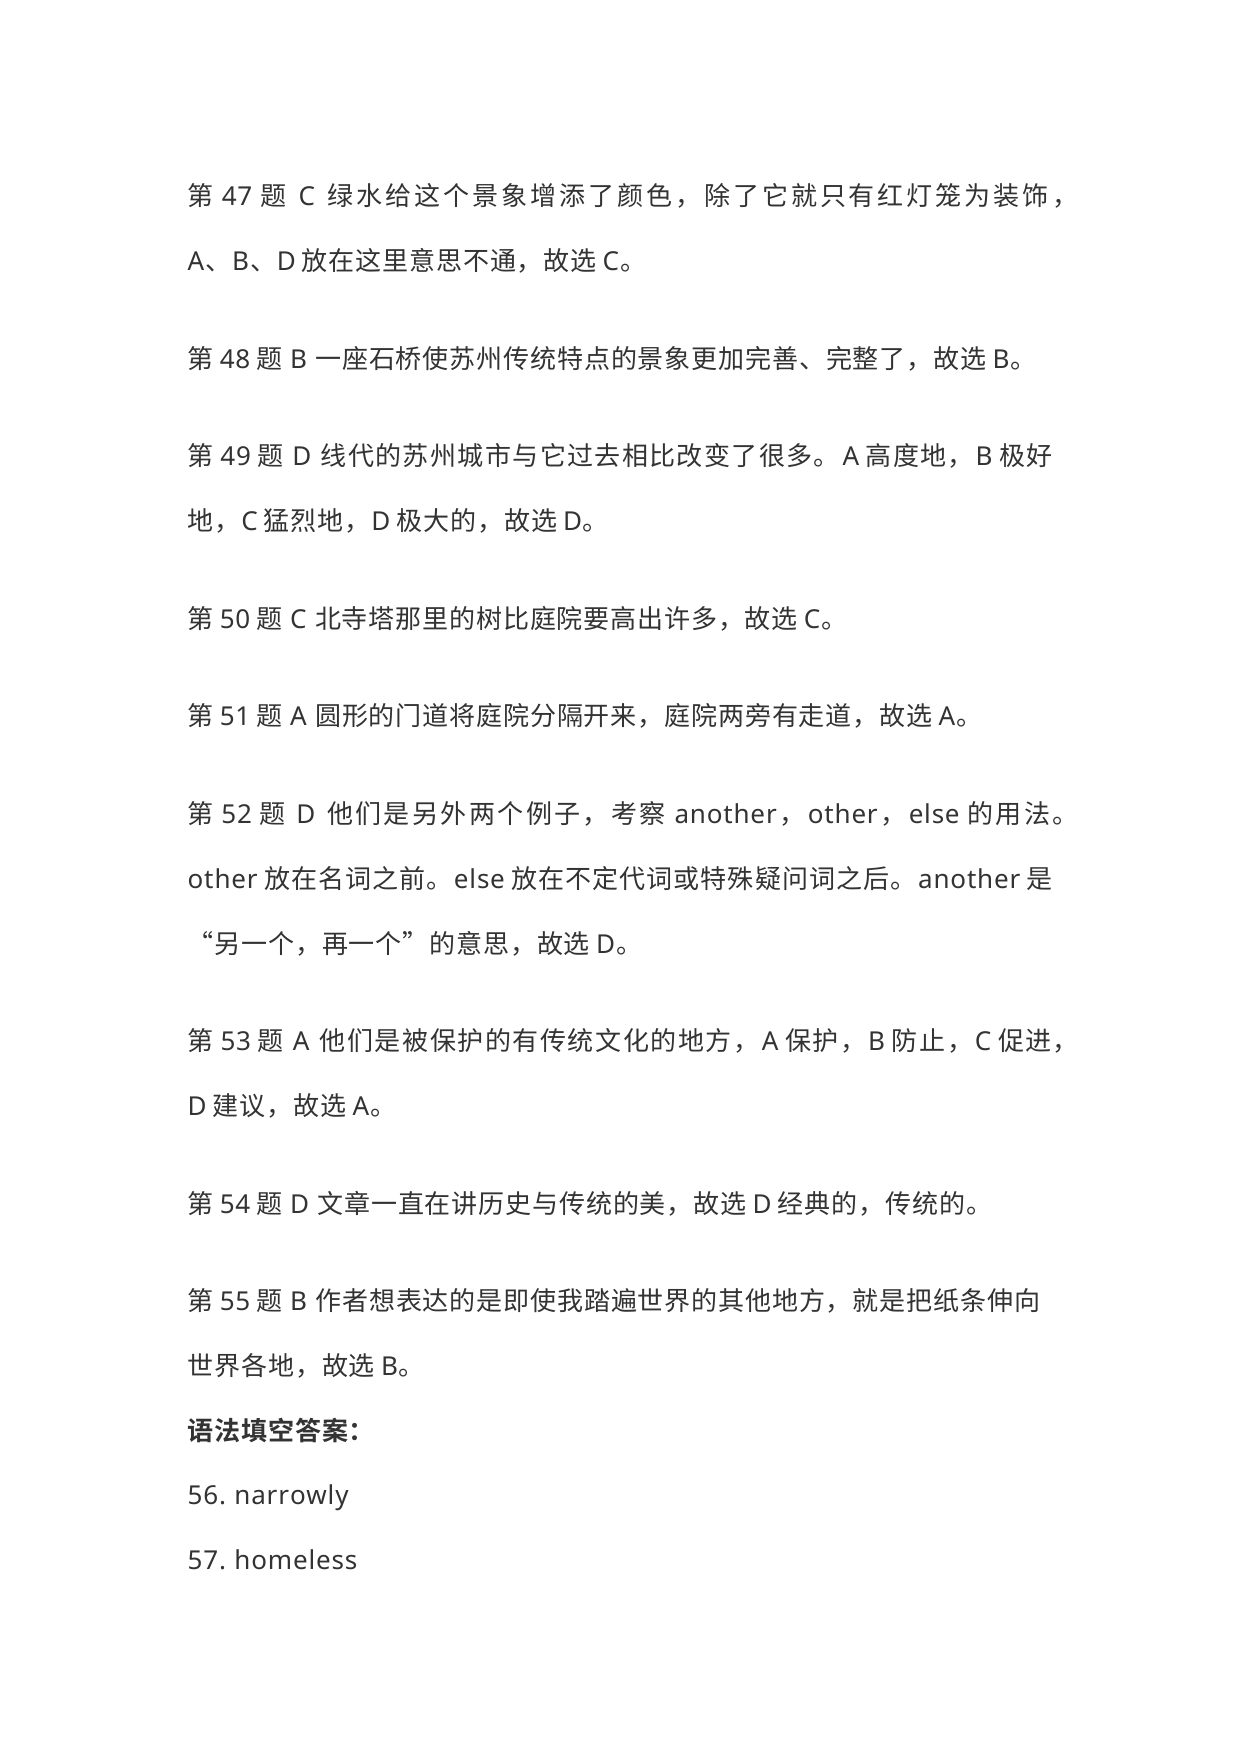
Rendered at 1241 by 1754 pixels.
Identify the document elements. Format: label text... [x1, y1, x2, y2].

text 第48题 B 一座石桥使苏州传统特点的景象更加完善、完整了，故选B。 [187, 324, 1053, 389]
text 第52题 D 他们是另外两个例子，考察another，other，else的用法。other放在名词之前。else放在不定代词或特殊疑问词之后。another是“另一个，再一个”的意思，故选D。 [187, 779, 1053, 974]
text 56. narrowly [187, 1462, 1053, 1527]
text 第50题 C 北寺塔那里的树比庭院要高出许多，故选C。 [187, 584, 1053, 649]
text 第54题 D 文章一直在讲历史与传统的美，故选D经典的，传统的。 [187, 1169, 1053, 1234]
text 第55题 B 作者想表达的是即使我踏遍世界的其他地方，就是把纸条伸向世界各地，故选B。 [187, 1267, 1053, 1397]
text 语法填空答案： [187, 1397, 1053, 1462]
text 第51题 A 圆形的门道将庭院分隔开来，庭院两旁有走道，故选A。 [187, 682, 1053, 747]
text 第49题 D 线代的苏州城市与它过去相比改变了很多。A高度地，B极好地，C猛烈地，D极大的，故选D。 [187, 422, 1053, 552]
text 第53题 A 他们是被保护的有传统文化的地方，A保护，B防止，C促进，D建议，故选A。 [187, 1007, 1053, 1137]
text 57. homeless [187, 1527, 1053, 1592]
text 第47题 C 绿水给这个景象增添了颜色，除了它就只有红灯笼为装饰，A、B、D放在这里意思不通，故选C。 [187, 162, 1053, 292]
